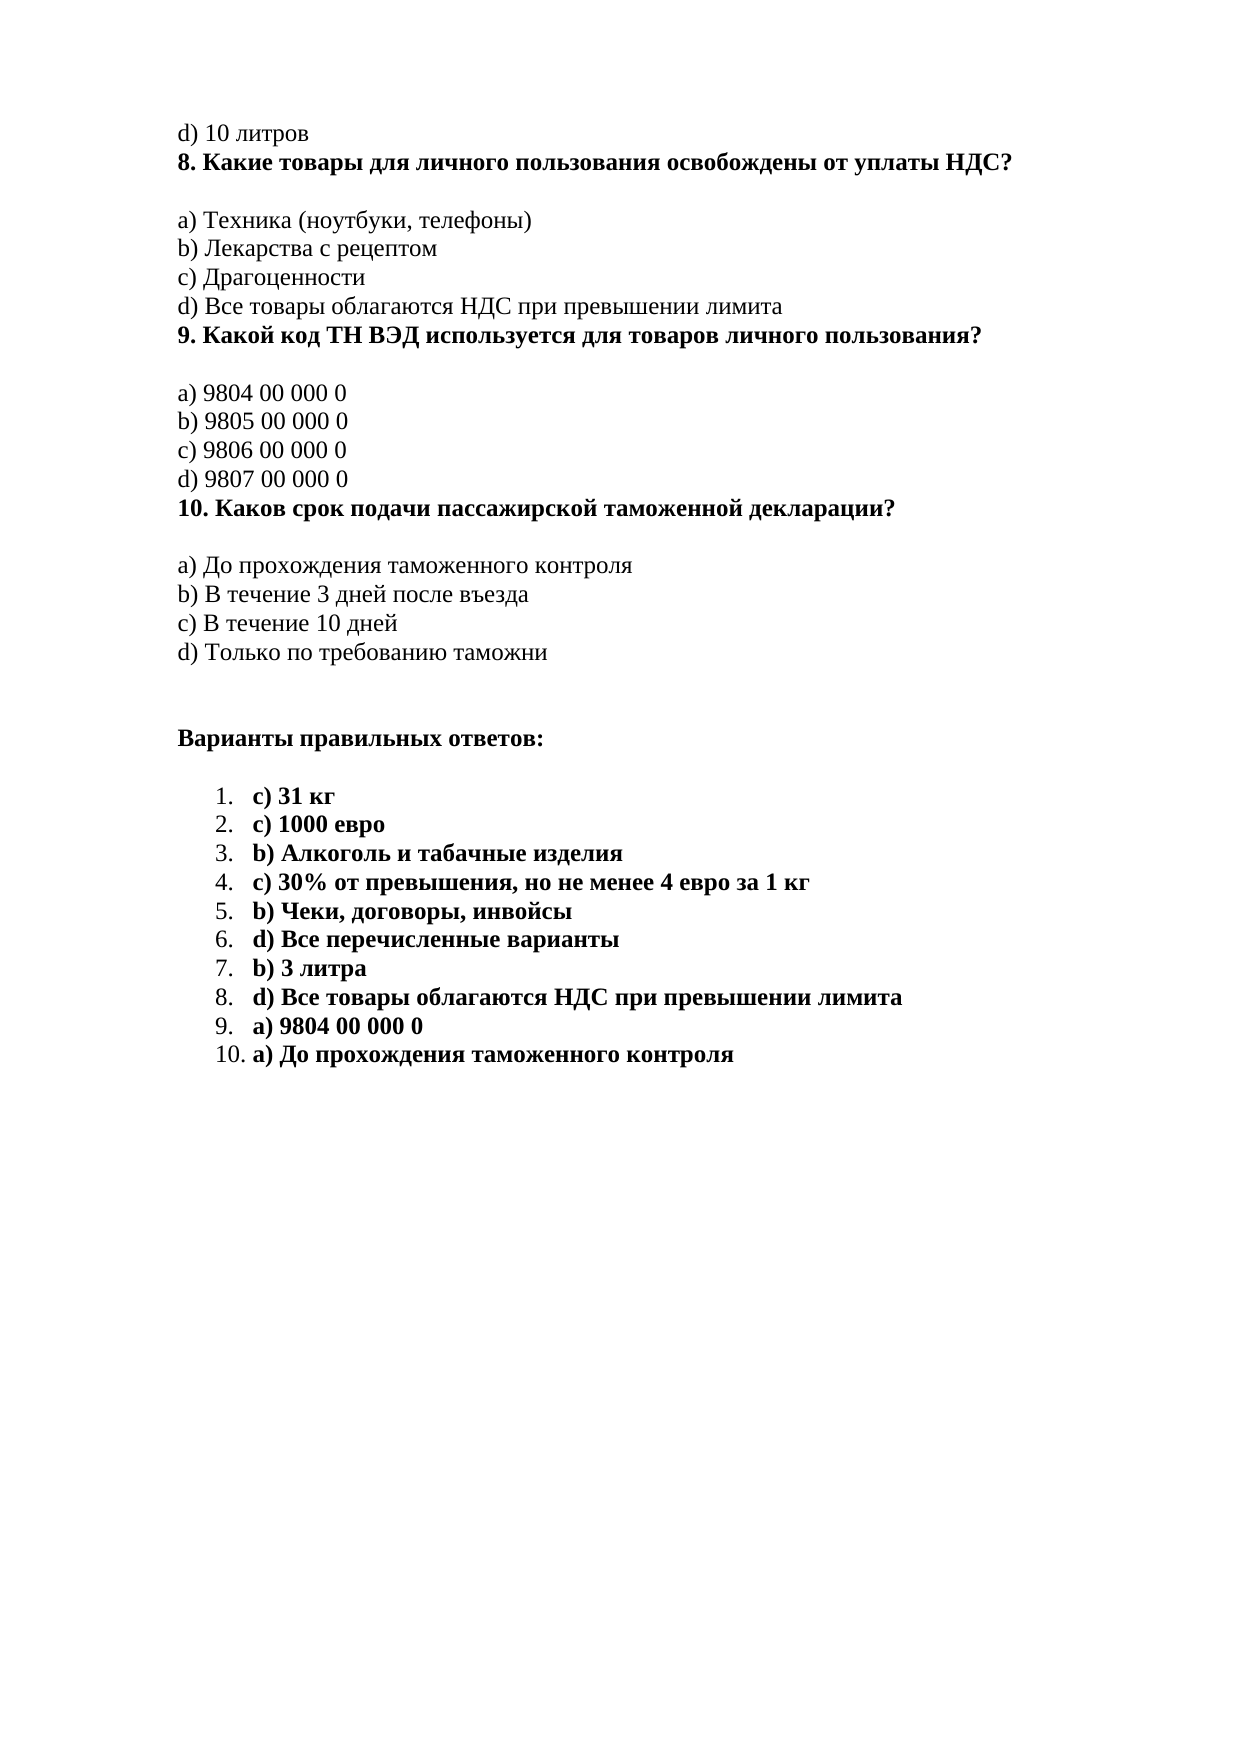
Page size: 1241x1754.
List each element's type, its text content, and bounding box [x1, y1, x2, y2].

text a) Техника (ноутбуки, телефоны) b) Лекарства с рецептом c) Драгоценности d) Все товары облагаются НДС при превышении лимита 9. Какой код ТН ВЭД используется для товаров личного пользования? [177, 205, 1152, 348]
list b) Алкоголь и табачные изделия [215, 838, 1152, 867]
list c) 31 кг [215, 781, 1152, 809]
text a) 9804 00 000 0 b) 9805 00 000 0 c) 9806 00 000 0 d) 9807 00 000 0 10. Каков срок подачи пассажирской таможенной декларации? [177, 378, 1152, 521]
list c) 1000 евро [215, 809, 1152, 838]
list b) 3 литра [215, 953, 1152, 982]
text Варианты правильных ответов: [177, 723, 1152, 752]
list d) Все перечисленные варианты [215, 924, 1152, 953]
text a) До прохождения таможенного контроля b) В течение 3 дней после въезда c) В течение 10 дней d) Только по требованию таможни [177, 551, 1152, 694]
list b) Чеки, договоры, инвойсы [215, 896, 1152, 924]
list d) Все товары облагаются НДС при превышении лимита [215, 982, 1152, 1011]
list a) 9804 00 000 0 [215, 1011, 1152, 1039]
list a) До прохождения таможенного контроля [215, 1039, 1152, 1068]
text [177, 118, 1152, 176]
list c) 30% от превышения, но не менее 4 евро за 1 кг [215, 867, 1152, 896]
